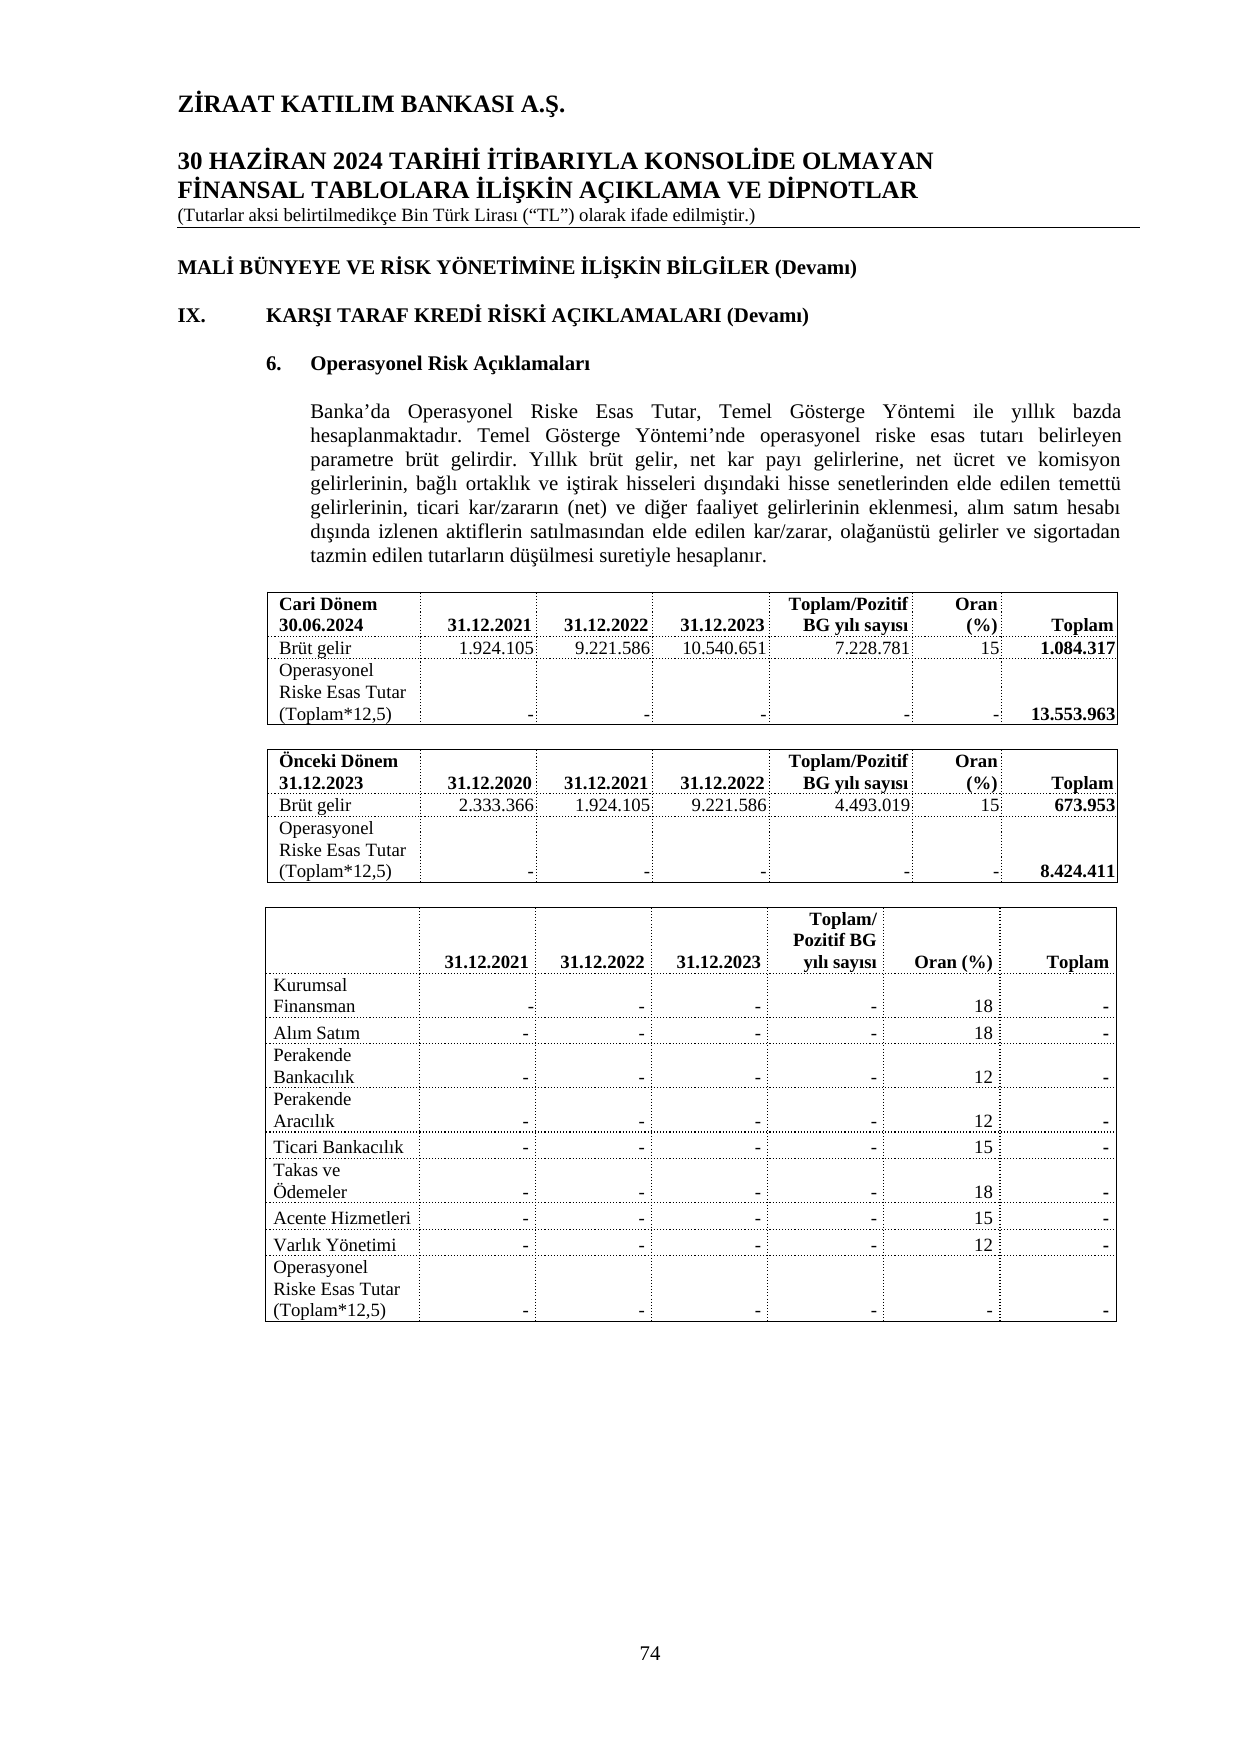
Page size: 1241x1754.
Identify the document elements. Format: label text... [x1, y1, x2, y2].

text Banka’da Operasyonel Riske Esas Tutar, Temel Gösterge Yöntemi ile yıllık bazda hesaplanmaktadır. Temel Gösterge Yöntemi’nde operasyonel riske esas tutarı belirleyen parametre brüt gelirdir. Yıllık brüt gelir, net kar payı gelirlerine, net ücret ve komisyon gelirlerinin, bağlı ortaklık ve iştirak hisseleri dışındaki hisse senetlerinden elde edilen temettü gelirlerinin, ticari kar/zararın (net) ve diğer faaliyet gelirlerinin eklenmesi, alım satım hesabı dışında izlenen aktiflerin satılmasından elde edilen kar/zarar, olağanüstü gelirler ve sigortadan tazmin edilen tutarların düşülmesi suretiyle hesaplanır. [310, 399, 1122, 567]
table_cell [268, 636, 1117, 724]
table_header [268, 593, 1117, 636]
text IX. KARŞI TARAF KREDİ RİSKİ AÇIKLAMALARI (Devamı) [177, 303, 1122, 327]
text 6. Operasyonel Risk Açıklamaları [266, 351, 1122, 375]
text MALİ BÜNYEYE VE RİSK YÖNETİMİNE İLİŞKİN BİLGİLER (Devamı) [177, 255, 1122, 279]
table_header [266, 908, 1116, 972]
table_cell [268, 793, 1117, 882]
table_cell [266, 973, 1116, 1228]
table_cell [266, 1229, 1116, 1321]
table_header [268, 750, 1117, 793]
